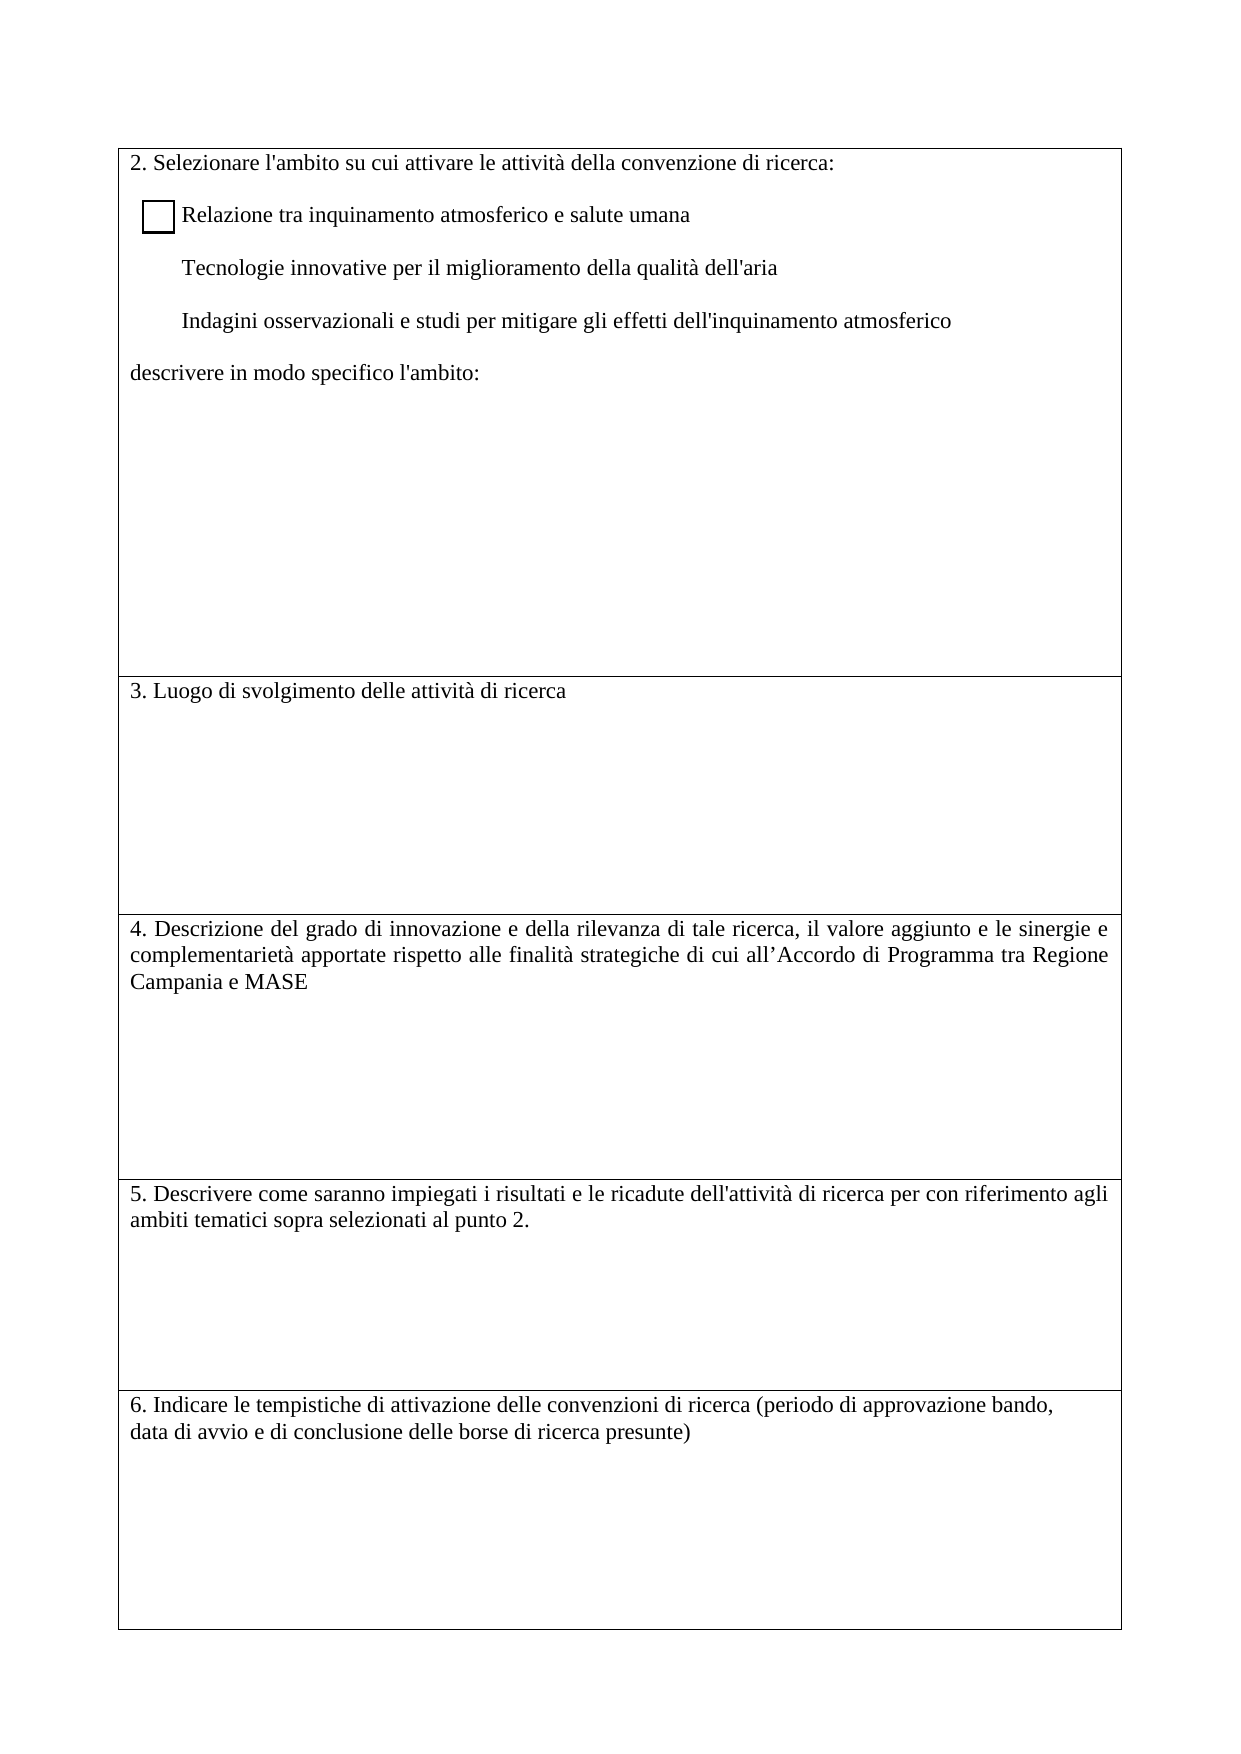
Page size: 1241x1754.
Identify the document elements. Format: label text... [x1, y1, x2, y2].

table_cell 3. Luogo di svolgimento delle attività di ricerca [119, 677, 1121, 914]
table_cell 2. Selezionare l'ambito su cui attivare le attività della convenzione di ricerca: Relazione tra inquinamento atmosferico e salute umana Tecnologie innovative per il miglioramento della qualità dell'aria Indagini osservazionali e studi per mitigare gli effetti dell'inquinamento atmosferico descrivere in modo specifico l'ambito: [119, 149, 1121, 676]
table_cell 6. Indicare le tempistiche di attivazione delle convenzioni di ricerca (periodo di approvazione bando, data di avvio e di conclusione delle borse di ricerca presunte) [119, 1391, 1121, 1629]
table_cell 5. Descrivere come saranno impiegati i risultati e le ricadute dell'attività di ricerca per con riferimento agli ambiti tematici sopra selezionati al punto 2. [119, 1180, 1121, 1390]
table_cell 4. Descrizione del grado di innovazione e della rilevanza di tale ricerca, il valore aggiunto e le sinergie e complementarietà apportate rispetto alle finalità strategiche di cui all’Accordo di Programma tra Regione Campania e MASE [119, 915, 1121, 1178]
